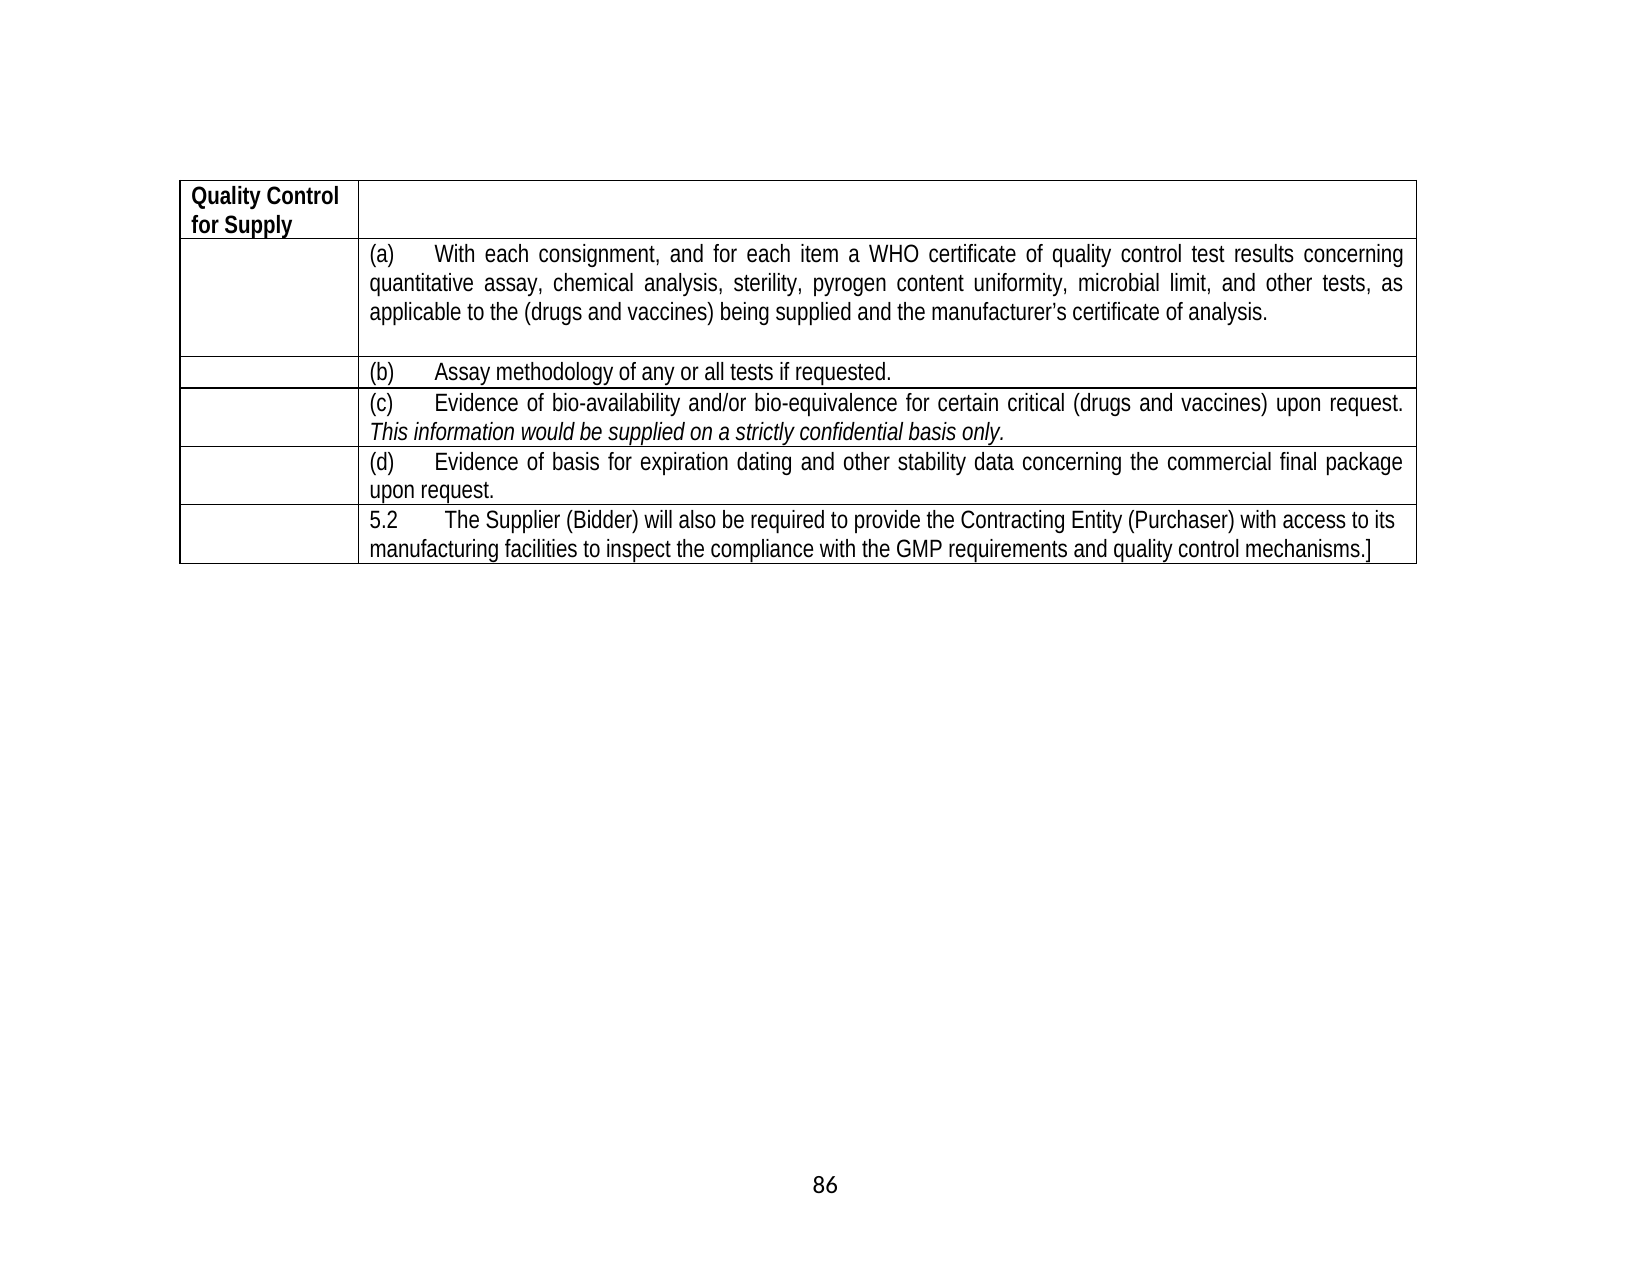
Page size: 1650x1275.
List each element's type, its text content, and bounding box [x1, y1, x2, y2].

table_cell [181, 447, 358, 504]
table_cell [181, 181, 358, 238]
table_cell [181, 239, 358, 356]
table_cell Assay methodology of any or all tests if requested. [359, 357, 1416, 387]
table_cell 5.2 The Supplier (Bidder) will also be required to provide the Contracting Entity (Purchaser) with access to its manufacturing facilities to inspect the compliance with the GMP requirements and quality control mechanisms.] [359, 505, 1416, 562]
table_cell Evidence of basis for expiration dating and other stability data concerning the commercial final package upon request. [359, 447, 1416, 504]
table_cell Evidence of bio-availability and/or bio-equivalence for certain critical (drugs and vaccines) upon request. This information would be supplied on a strictly confidential basis only. [359, 389, 1416, 446]
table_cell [359, 181, 1416, 238]
table_cell [181, 357, 358, 387]
table_cell With each consignment, and for each item a WHO certificate of quality control test results concerning quantitative assay, chemical analysis, sterility, pyrogen content uniformity, microbial limit, and other tests, as applicable to the (drugs and vaccines) being supplied and the manufacturer’s certificate of analysis. [359, 239, 1416, 356]
table_cell [181, 389, 358, 446]
table_cell [181, 505, 358, 562]
